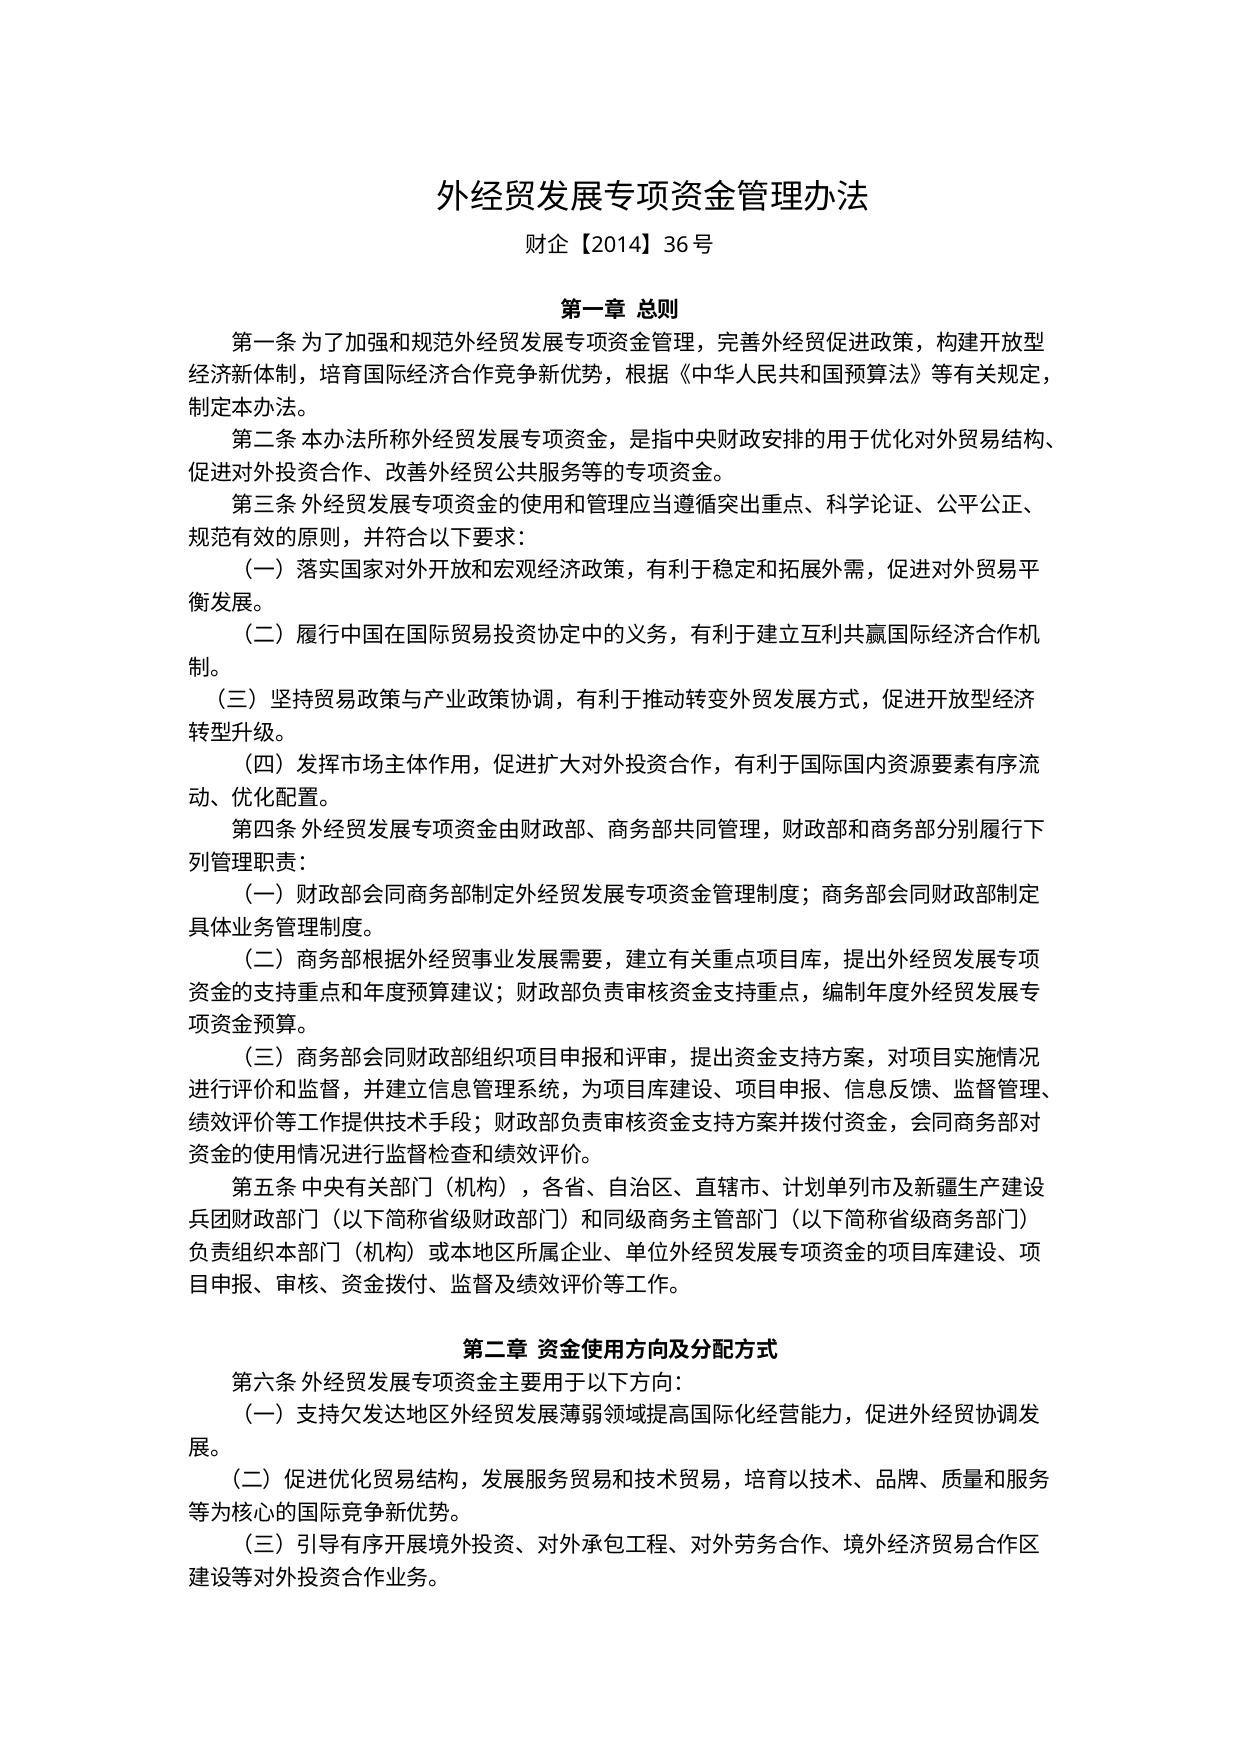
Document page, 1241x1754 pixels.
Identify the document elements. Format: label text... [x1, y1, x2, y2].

text 第三条 外经贸发展专项资金的使用和管理应当遵循突出重点、科学论证、公平公正、规范有效的原则，并符合以下要求： [187, 487, 1053, 552]
text （四）发挥市场主体作用，促进扩大对外投资合作，有利于国际国内资源要素有序流动、优化配置。 [187, 747, 1053, 812]
text （二）商务部根据外经贸事业发展需要，建立有关重点项目库，提出外经贸发展专项资金的支持重点和年度预算建议；财政部负责审核资金支持重点，编制年度外经贸发展专项资金预算。 [187, 942, 1053, 1039]
text 财企【2014】36号 [187, 227, 1053, 259]
text （一）支持欠发达地区外经贸发展薄弱领域提高国际化经营能力，促进外经贸协调发展。 [187, 1397, 1053, 1462]
text （三）引导有序开展境外投资、对外承包工程、对外劳务合作、境外经济贸易合作区建设等对外投资合作业务。 [187, 1527, 1053, 1592]
text （一）落实国家对外开放和宏观经济政策，有利于稳定和拓展外需，促进对外贸易平衡发展。 [187, 552, 1053, 617]
text 第二章 资金使用方向及分配方式 [187, 1332, 1053, 1364]
text 外经贸发展专项资金管理办法 [187, 162, 1053, 227]
text （一）财政部会同商务部制定外经贸发展专项资金管理制度；商务部会同财政部制定具体业务管理制度。 [187, 877, 1053, 942]
text （三）商务部会同财政部组织项目申报和评审，提出资金支持方案，对项目实施情况进行评价和监督，并建立信息管理系统，为项目库建设、项目申报、信息反馈、监督管理、绩效评价等工作提供技术手段；财政部负责审核资金支持方案并拨付资金，会同商务部对资金的使用情况进行监督检查和绩效评价。 [187, 1039, 1053, 1169]
text 第四条 外经贸发展专项资金由财政部、商务部共同管理，财政部和商务部分别履行下列管理职责： [187, 812, 1053, 877]
text 第一章 总则 [187, 292, 1053, 324]
text 第五条 中央有关部门（机构），各省、自治区、直辖市、计划单列市及新疆生产建设兵团财政部门（以下简称省级财政部门）和同级商务主管部门（以下简称省级商务部门）负责组织本部门（机构）或本地区所属企业、单位外经贸发展专项资金的项目库建设、项目申报、审核、资金拨付、监督及绩效评价等工作。 [187, 1169, 1053, 1299]
text 第六条 外经贸发展专项资金主要用于以下方向： [187, 1364, 1053, 1397]
text （二）履行中国在国际贸易投资协定中的义务，有利于建立互利共赢国际经济合作机制。 [187, 617, 1053, 682]
text （三）坚持贸易政策与产业政策协调，有利于推动转变外贸发展方式，促进开放型经济转型升级。 [187, 682, 1053, 747]
text （二）促进优化贸易结构，发展服务贸易和技术贸易，培育以技术、品牌、质量和服务等为核心的国际竞争新优势。 [187, 1462, 1053, 1527]
text 第一条 为了加强和规范外经贸发展专项资金管理，完善外经贸促进政策，构建开放型经济新体制，培育国际经济合作竞争新优势，根据《中华人民共和国预算法》等有关规定，制定本办法。 [187, 324, 1053, 422]
text 第二条 本办法所称外经贸发展专项资金，是指中央财政安排的用于优化对外贸易结构、促进对外投资合作、改善外经贸公共服务等的专项资金。 [187, 422, 1053, 487]
